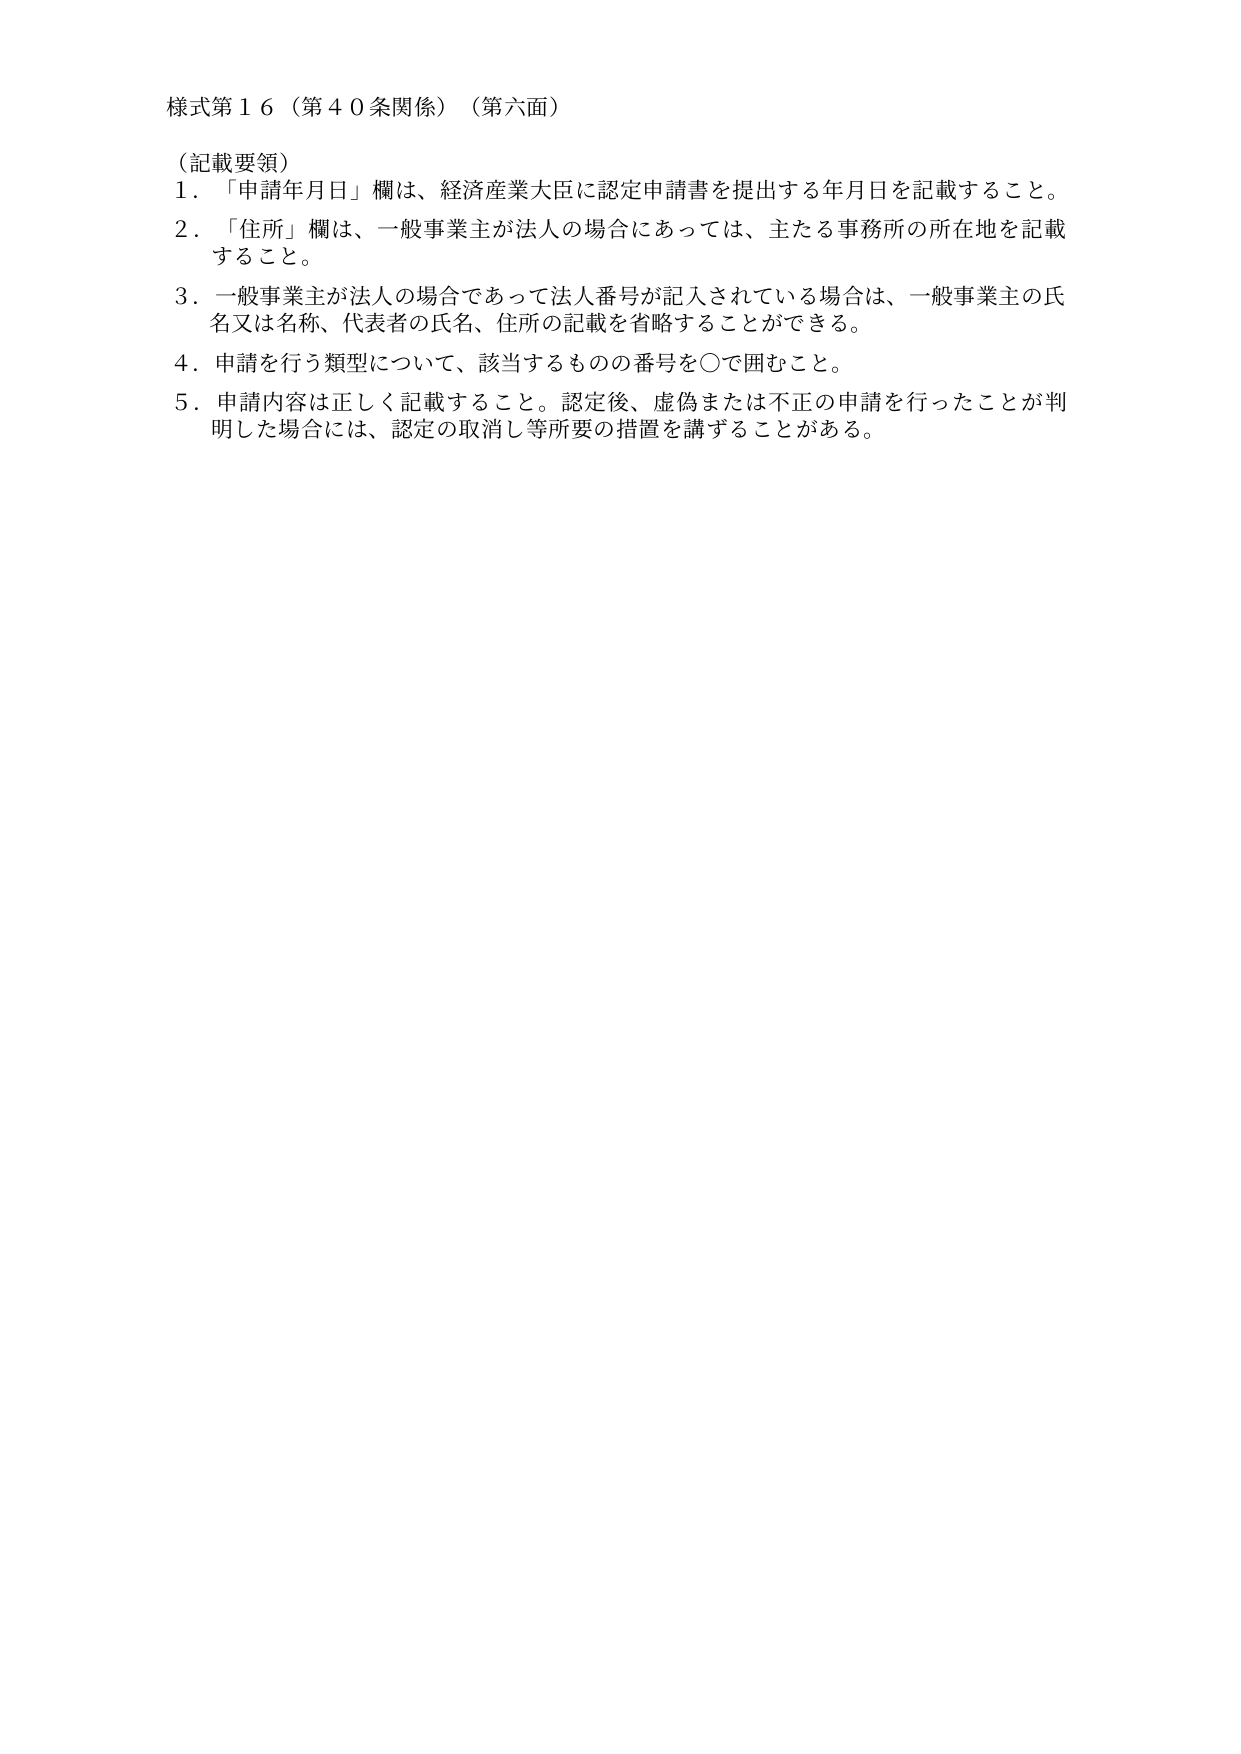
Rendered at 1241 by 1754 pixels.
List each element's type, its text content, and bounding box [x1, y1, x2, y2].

text １．「申請年月日」欄は、経済産業大臣に認定申請書を提出する年月日を記載すること。 [170, 176, 1067, 203]
text ２．「住所」欄は、一般事業主が法人の場合にあっては、主たる事務所の所在地を記載すること。 [170, 216, 1067, 270]
text ３．一般事業主が法人の場合であって法人番号が記入されている場合は、一般事業主の氏名又は名称、代表者の氏名、住所の記載を省略することができる。 [170, 283, 1067, 337]
text （記載要領） [167, 149, 996, 176]
text ４．申請を行う類型について、該当するものの番号を○で囲むこと。 [170, 349, 1067, 376]
text ５．申請内容は正しく記載すること。認定後、虚偽または不正の申請を行ったことが判明した場合には、認定の取消し等所要の措置を講ずることがある。 [170, 389, 1067, 443]
text 様式第１６（第４０条関係）（第六面） [167, 89, 1070, 122]
